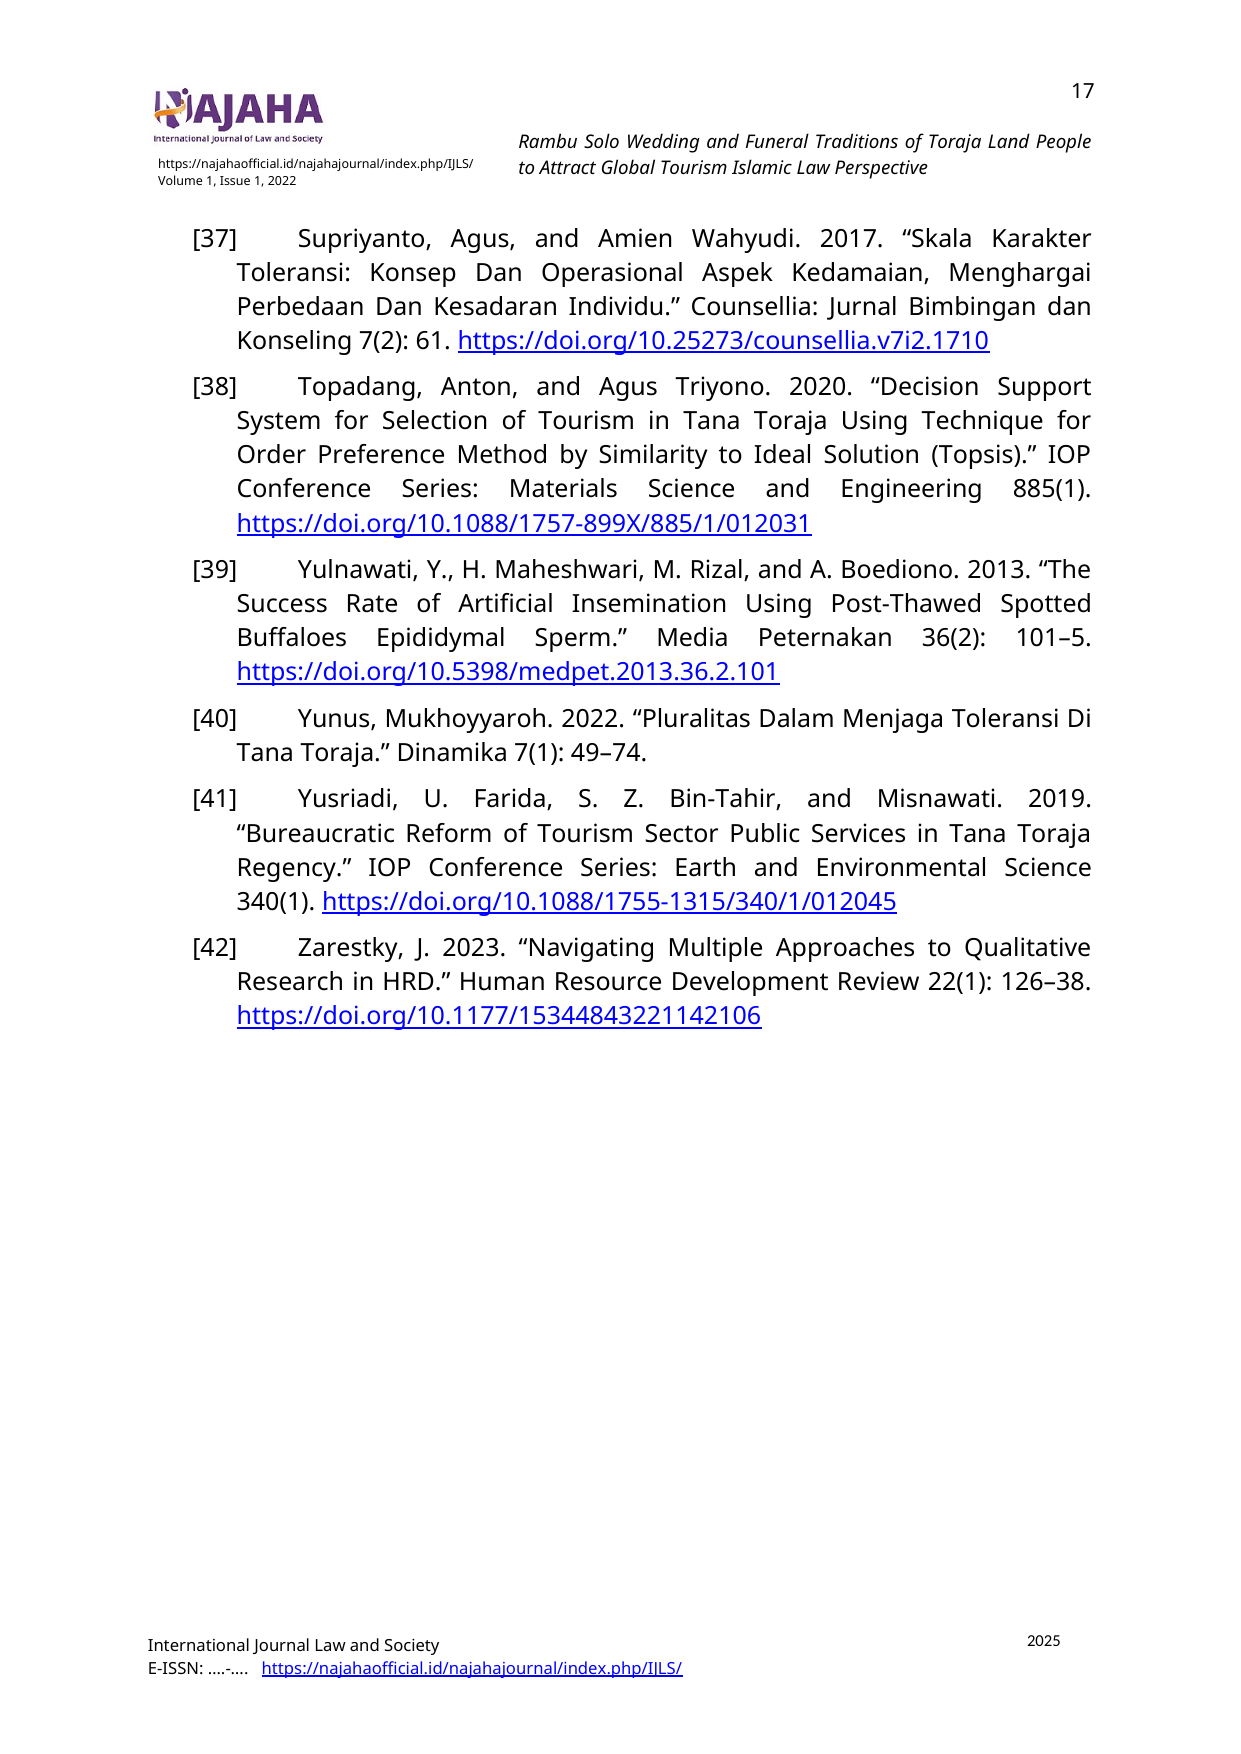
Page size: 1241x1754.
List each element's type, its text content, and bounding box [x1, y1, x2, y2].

list Yunus, Mukhoyyaroh. 2022. “Pluralitas Dalam Menjaga Toleransi Di Tana Toraja.” Dinamika 7(1): 49–74. [192, 701, 1093, 769]
list Supriyanto, Agus, and Amien Wahyudi. 2017. “Skala Karakter Toleransi: Konsep Dan Operasional Aspek Kedamaian, Menghargai Perbedaan Dan Kesadaran Individu.” Counsellia: Jurnal Bimbingan dan Konseling 7(2): 61. https://doi.org/10.25273/counsellia.v7i2.1710 [192, 220, 1093, 356]
list Yulnawati, Y., H. Maheshwari, M. Rizal, and A. Boediono. 2013. “The Success Rate of Artificial Insemination Using Post-Thawed Spotted Buffaloes Epididymal Sperm.” Media Peternakan 36(2): 101–5. https://doi.org/10.5398/medpet.2013.36.2.101 [192, 552, 1093, 688]
list Yusriadi, U. Farida, S. Z. Bin-Tahir, and Misnawati. 2019. “Bureaucratic Reform of Tourism Sector Public Services in Tana Toraja Regency.” IOP Conference Series: Earth and Environmental Science 340(1). https://doi.org/10.1088/1755-1315/340/1/012045 [192, 781, 1093, 917]
list Topadang, Anton, and Agus Triyono. 2020. “Decision Support System for Selection of Tourism in Tana Toraja Using Technique for Order Preference Method by Similarity to Ideal Solution (Topsis).” IOP Conference Series: Materials Science and Engineering 885(1). https://doi.org/10.1088/1757-899X/885/1/012031 [192, 369, 1093, 539]
list Zarestky, J. 2023. “Navigating Multiple Approaches to Qualitative Research in HRD.” Human Resource Development Review 22(1): 126–38. https://doi.org/10.1177/15344843221142106 [192, 930, 1093, 1032]
picture [147, 75, 328, 158]
